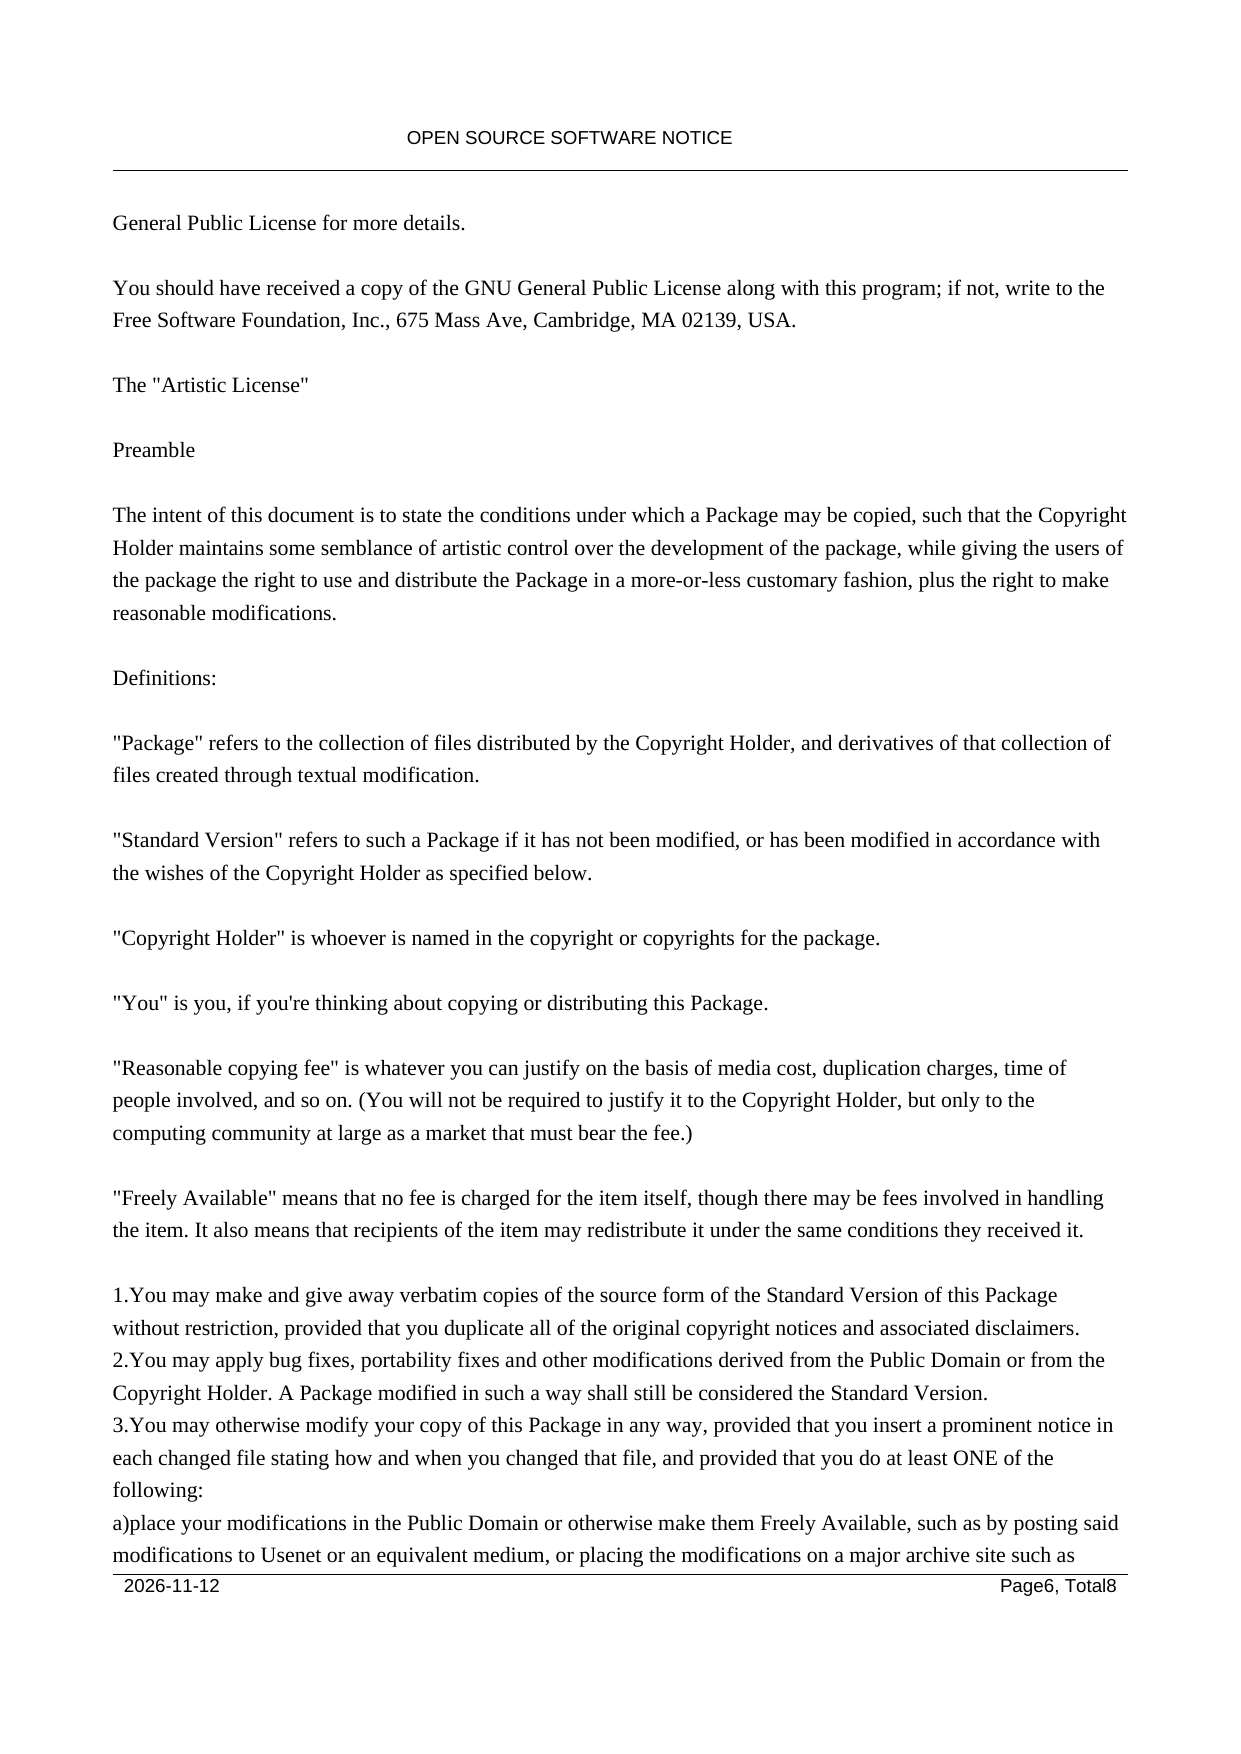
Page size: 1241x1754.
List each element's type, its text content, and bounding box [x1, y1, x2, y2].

text 3.You may otherwise modify your copy of this Package in any way, provided that you insert a prominent notice in each changed file stating how and when you changed that file, and provided that you do at least ONE of the following: [112, 1409, 1128, 1506]
text "You" is you, if you're thinking about copying or distributing this Package. [112, 986, 1128, 1019]
text Definitions: [112, 661, 1128, 694]
text "Standard Version" refers to such a Package if it has not been modified, or has been modified in accordance with the wishes of the Copyright Holder as specified below. [112, 824, 1128, 889]
text "Reasonable copying fee" is whatever you can justify on the basis of media cost, duplication charges, time of people involved, and so on. (You will not be required to justify it to the Copyright Holder, but only to the computing community at large as a market that must bear the fee.) [112, 1051, 1128, 1149]
text "Freely Available" means that no fee is charged for the item itself, though there may be fees involved in handling the item. It also means that recipients of the item may redistribute it under the same conditions they received it. [112, 1181, 1128, 1246]
text 2.You may apply bug fixes, portability fixes and other modifications derived from the Public Domain or from the Copyright Holder. A Package modified in such a way shall still be considered the Standard Version. [112, 1344, 1128, 1409]
text The intent of this document is to state the conditions under which a Package may be copied, such that the Copyright Holder maintains some semblance of artistic control over the development of the package, while giving the users of the package the right to use and distribute the Package in a more-or-less customary fashion, plus the right to make reasonable modifications. [112, 499, 1128, 629]
text Preamble [112, 434, 1128, 466]
text 1.You may make and give away verbatim copies of the source form of the Standard Version of this Package without restriction, provided that you duplicate all of the original copyright notices and associated disclaimers. [112, 1279, 1128, 1344]
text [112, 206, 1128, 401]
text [112, 1506, 1128, 1571]
text "Copyright Holder" is whoever is named in the copyright or copyrights for the package. [112, 921, 1128, 954]
text "Package" refers to the collection of files distributed by the Copyright Holder, and derivatives of that collection of files created through textual modification. [112, 726, 1128, 791]
